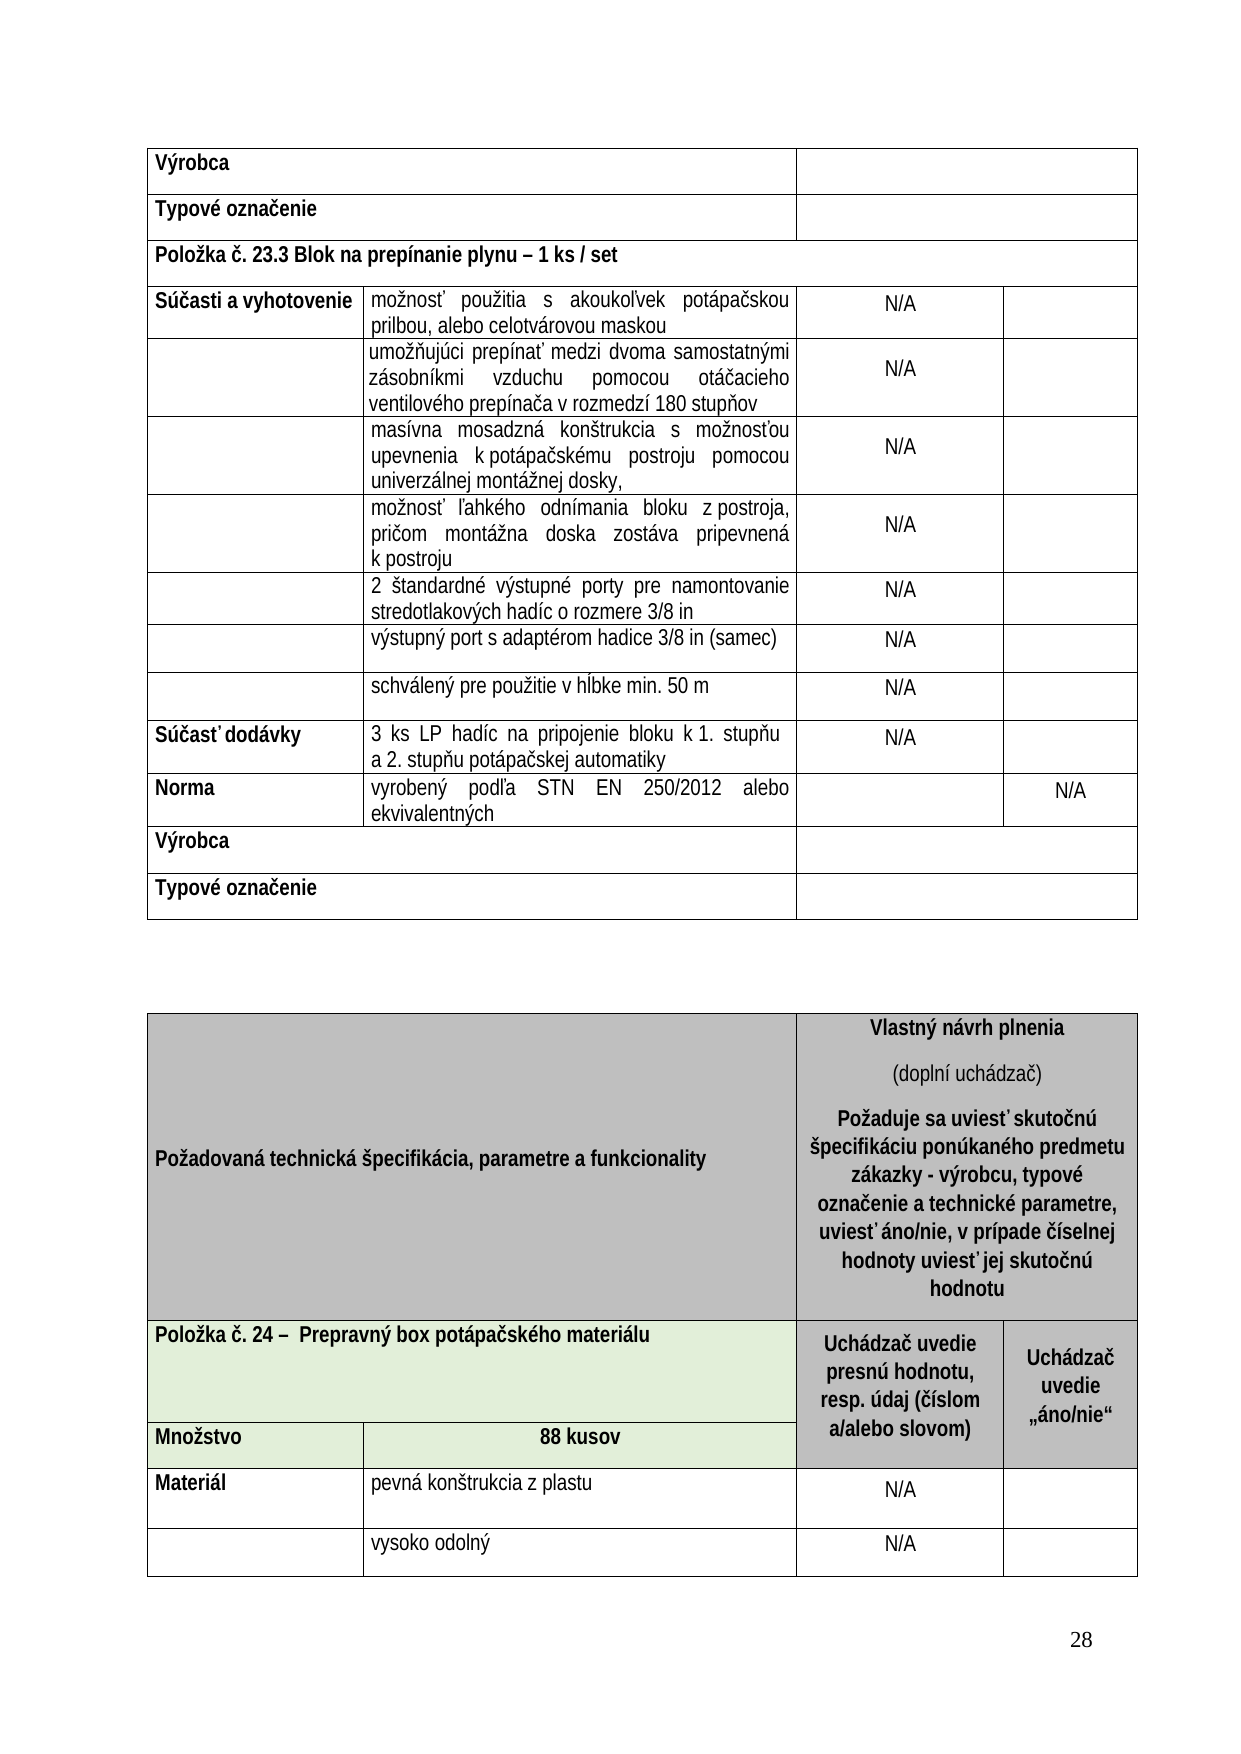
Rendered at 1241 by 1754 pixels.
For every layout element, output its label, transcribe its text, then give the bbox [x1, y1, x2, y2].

table_cell [1004, 721, 1137, 772]
table_cell Množstvo [148, 1423, 363, 1468]
table_cell [797, 874, 1137, 918]
table_cell [1004, 625, 1137, 672]
table_cell N/A [797, 573, 1003, 624]
table_cell masívna mosadzná konštrukcia s možnosťou upevnenia k potápačskému postroju pomocou univerzálnej montážnej dosky, [364, 417, 796, 494]
table_cell [148, 1529, 363, 1576]
table_cell [1004, 417, 1137, 494]
table_header Vlastný návrh plnenia (doplní uchádzač) Požaduje sa uviesť skutočnú špecifikáciu ponúkaného predmetu zákazky - výrobcu, typové označenie a technické parametre, uviesť áno/nie, v prípade číselnej hodnoty uviesť jej skutočnú hodnotu [797, 1014, 1137, 1320]
table_cell N/A [797, 1469, 1003, 1528]
table_cell N/A [797, 417, 1003, 494]
table_cell [148, 573, 363, 624]
table_cell vysoko odolný [364, 1529, 796, 1576]
table_cell [1004, 1529, 1137, 1576]
table_cell možnosť ľahkého odnímania bloku z postroja, pričom montážna doska zostáva pripevnená k postroju [364, 495, 796, 572]
table_cell Položka č. 24 – Prepravný box potápačského materiálu [148, 1321, 796, 1422]
table_cell N/A [797, 721, 1003, 772]
table_cell pevná konštrukcia z plastu [364, 1469, 796, 1528]
table_cell [1004, 495, 1137, 572]
table_cell [148, 673, 363, 720]
table_header Požadovaná technická špecifikácia, parametre a funkcionality [148, 1014, 796, 1320]
table_cell [1004, 673, 1137, 720]
table_cell [1004, 287, 1137, 338]
table_cell [1004, 1469, 1137, 1528]
table_cell N/A [797, 495, 1003, 572]
table_cell Uchádzač uvedie presnú hodnotu, resp. údaj (číslom a/alebo slovom) [797, 1321, 1003, 1468]
table_cell Výrobca [148, 149, 796, 194]
table_cell umožňujúci prepínať medzi dvoma samostatnými zásobníkmi vzduchu pomocou otáčacieho ventilového prepínača v rozmedzí 180 stupňov [364, 339, 796, 416]
table_cell Výrobca [148, 827, 796, 872]
table_cell [1004, 573, 1137, 624]
table_cell [797, 827, 1137, 872]
table_cell 2 štandardné výstupné porty pre namontovanie stredotlakových hadíc o rozmere 3/8 in [364, 573, 796, 624]
table_cell Materiál [148, 1469, 363, 1528]
table_cell možnosť použitia s akoukoľvek potápačskou prilbou, alebo celotvárovou maskou [364, 287, 796, 338]
table_cell [148, 339, 363, 416]
table_cell [1004, 339, 1137, 416]
table_cell [148, 625, 363, 672]
table_cell Typové označenie [148, 874, 796, 918]
table_cell [797, 195, 1137, 240]
table_cell N/A [797, 339, 1003, 416]
table_cell [797, 774, 1003, 826]
table_cell Súčasť dodávky [148, 721, 363, 772]
table_cell Súčasti a vyhotovenie [148, 287, 363, 338]
table_cell N/A [797, 1529, 1003, 1576]
table_cell Typové označenie [148, 195, 796, 240]
table_cell výstupný port s adaptérom hadice 3/8 in (samec) [364, 625, 796, 672]
table_cell [797, 149, 1137, 194]
table_cell [148, 495, 363, 572]
table_cell N/A [797, 625, 1003, 672]
table_cell N/A [1004, 774, 1137, 826]
table_cell Uchádzač uvedie „áno/nie“ [1004, 1321, 1137, 1468]
table_cell schválený pre použitie v hĺbke min. 50 m [364, 673, 796, 720]
table_cell 3 ks LP hadíc na pripojenie bloku k 1. stupňu a 2. stupňu potápačskej automatiky [364, 721, 796, 772]
table_cell N/A [797, 287, 1003, 338]
table_cell 88 kusov [364, 1423, 796, 1468]
table_cell Norma [148, 774, 363, 826]
table_cell Položka č. 23.3 Blok na prepínanie plynu – 1 ks / set [148, 241, 1137, 286]
table_cell vyrobený podľa STN EN 250/2012 alebo ekvivalentných [364, 774, 796, 826]
table_cell N/A [797, 673, 1003, 720]
table_cell [148, 417, 363, 494]
